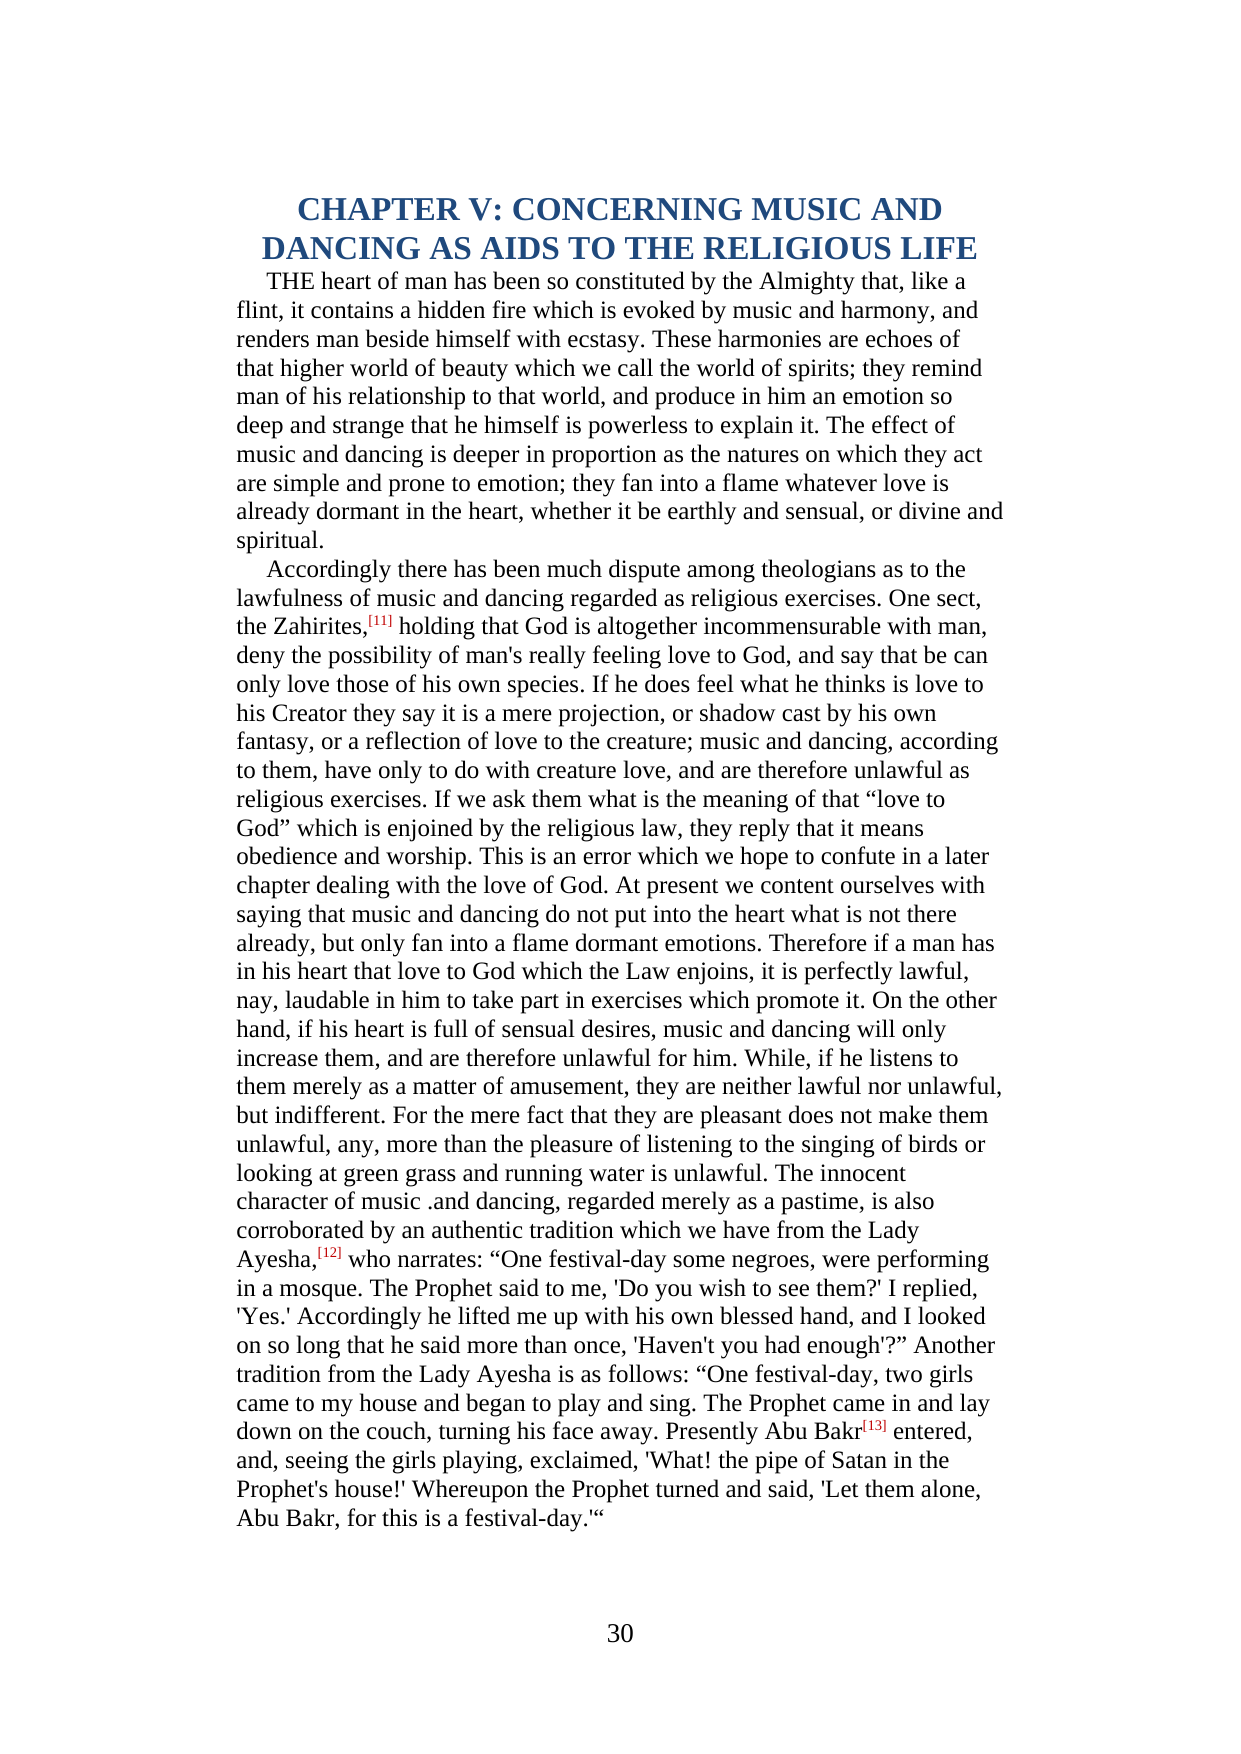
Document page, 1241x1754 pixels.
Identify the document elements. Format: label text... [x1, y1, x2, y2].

text Accordingly there has been much dispute among theologians as to the lawfulness of music and dancing regarded as religious exercises. One sect, the Zahirites,[11] holding that God is altogether incommensurable with man, deny the possibility of man's really feeling love to God, and say that be can only love those of his own species. If he does feel what he thinks is love to his Creator they say it is a mere projection, or shadow cast by his own fantasy, or a reflection of love to the creature; music and dancing, according to them, have only to do with creature love, and are therefore unlawful as religious exercises. If we ask them what is the meaning of that “love to God” which is enjoined by the religious law, they reply that it means obedience and worship. This is an error which we hope to confute in a later chapter dealing with the love of God. At present we content ourselves with saying that music and dancing do not put into the heart what is not there already, but only fan into a flame dormant emotions. Therefore if a man has in his heart that love to God which the Law enjoins, it is perfectly lawful, nay, laudable in him to take part in exercises which promote it. On the other hand, if his heart is full of sensual desires, music and dancing will only increase them, and are therefore unlawful for him. While, if he listens to them merely as a matter of amusement, they are neither lawful nor unlawful, but indifferent. For the mere fact that they are pleasant does not make them unlawful, any, more than the pleasure of listening to the singing of birds or looking at green grass and running water is unlawful. The innocent character of music .and dancing, regarded merely as a pastime, is also corroborated by an authentic tradition which we have from the Lady Ayesha,[12] who narrates: “One festival-day some negroes, were performing in a mosque. The Prophet said to me, 'Do you wish to see them?' I replied, 'Yes.' Accordingly he lifted me up with his own blessed hand, and I looked on so long that he said more than once, 'Haven't you had enough'?” Another tradition from the Lady Ayesha is as follows: “One festival-day, two girls came to my house and began to play and sing. The Prophet came in and lay down on the couch, turning his face away. Presently Abu Bakr[13] entered, and, seeing the girls playing, exclaimed, 'What! the pipe of Satan in the Prophet's house!' Whereupon the Prophet turned and said, 'Let them alone, Abu Bakr, for this is a festival-day.'“ [236, 554, 1004, 1531]
text THE heart of man has been so constituted by the Almighty that, like a flint, it contains a hidden fire which is evoked by music and harmony, and renders man beside himself with ecstasy. These harmonies are echoes of that higher world of beauty which we call the world of spirits; they remind man of his relationship to that world, and produce in him an emotion so deep and strange that he himself is powerless to explain it. The effect of music and dancing is deeper in proportion as the natures on which they act are simple and prone to emotion; they fan into a flame whatever love is already dormant in the heart, whether it be earthly and sensual, or divine and spiritual. [236, 266, 1004, 554]
subtitle CHAPTER V: CONCERNING MUSIC AND DANCING AS AIDS TO THE RELIGIOUS LIFE [236, 190, 1004, 266]
